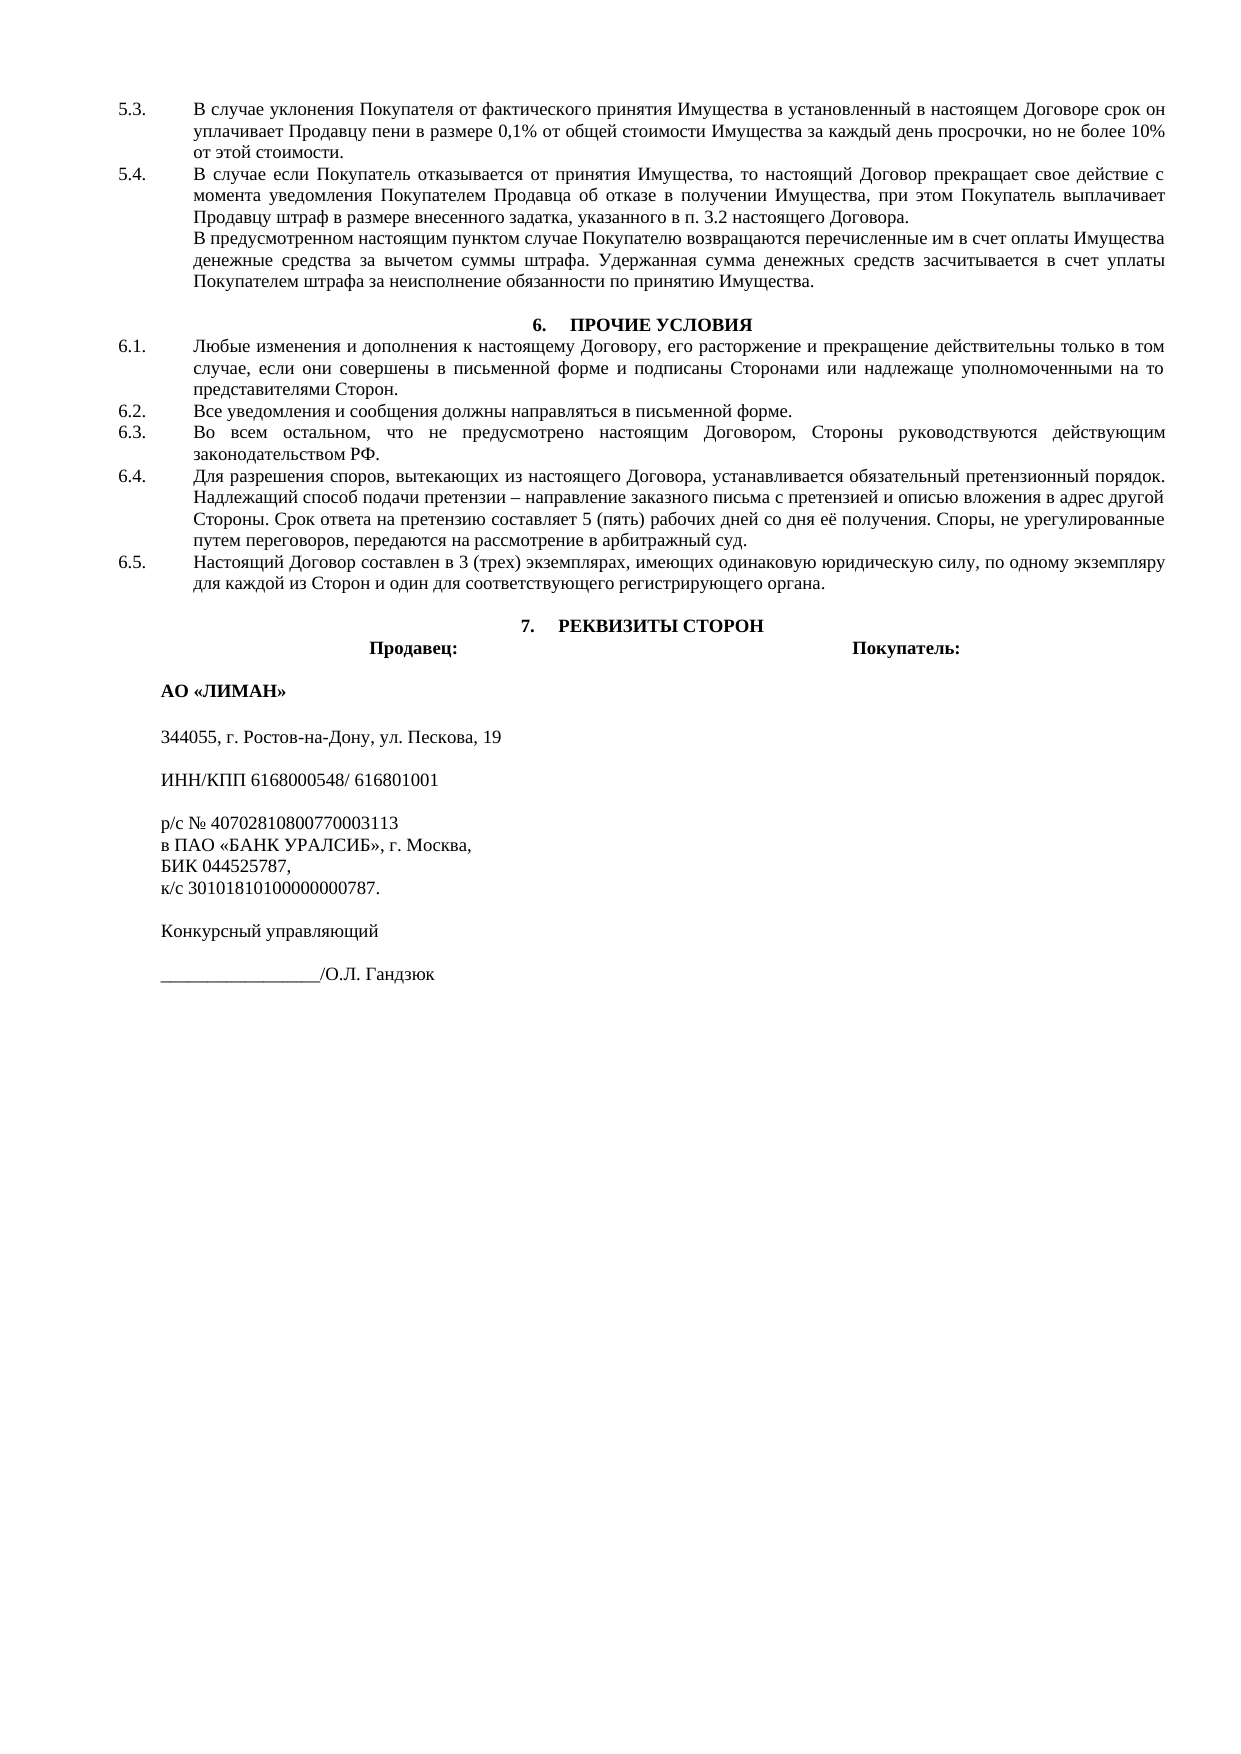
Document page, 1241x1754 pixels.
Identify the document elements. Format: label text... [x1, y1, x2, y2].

list В случае если Покупатель отказывается от принятия Имущества, то настоящий Договор прекращает свое действие с момента уведомления Покупателем Продавца об отказе в получении Имущества, при этом Покупатель выплачивает Продавцу штраф в размере внесенного задатка, указанного в п. 3.2 настоящего Договора. [118, 163, 1167, 227]
list Любые изменения и дополнения к настоящему Договору, его расторжение и прекращение действительны только в том случае, если они совершены в письменной форме и подписаны Сторонами или надлежаще уполномоченными на то представителями Сторон. [118, 335, 1167, 400]
list ПРОЧИЕ УСЛОВИЯ [118, 313, 1167, 335]
list Все уведомления и сообщения должны направляться в письменной форме. [118, 400, 1167, 421]
list Для разрешения споров, вытекающих из настоящего Договора, устанавливается обязательный претензионный порядок. Надлежащий способ подачи претензии – направление заказного письма с претензией и описью вложения в адрес другой Стороны. Срок ответа на претензию составляет 5 (пять) рабочих дней со дня её получения. Споры, не урегулированные путем переговоров, передаются на рассмотрение в арбитражный суд. [118, 464, 1167, 551]
list РЕКВИЗИТЫ СТОРОН [118, 615, 1167, 637]
list В предусмотренном настоящим пунктом случае Покупателю возвращаются перечисленные им в счет оплаты Имущества денежные средства за вычетом суммы штрафа. Удержанная сумма денежных средств засчитывается в счет уплаты Покупателем штрафа за неисполнение обязанности по принятию Имущества. [193, 227, 1167, 292]
list В случае уклонения Покупателя от фактического принятия Имущества в установленный в настоящем Договоре срок он уплачивает Продавцу пени в размере 0,1% от общей стоимости Имущества за каждый день просрочки, но не более 10% от этой стоимости. [118, 98, 1167, 163]
list Настоящий Договор составлен в 3 (трех) экземплярах, имеющих одинаковую юридическую силу, по одному экземпляру для каждой из Сторон и один для соответствующего регистрирующего органа. [118, 551, 1167, 594]
list Во всем остальном, что не предусмотрено настоящим Договором, Стороны руководствуются действующим законодательством РФ. [118, 421, 1167, 464]
table_header Продавец: АО «ЛИМАН» 344055, г. Ростов-на-Дону, ул. Пескова, 19 ИНН/КПП 6168000548/ 616801001 р/с № 40702810800770003113 в ПАО «БАНК УРАЛСИБ», г. Москва, БИК 044525787, к/с 30101810100000000787. Конкурсный управляющий _________________/О.Л. Гандзюк [149, 637, 677, 984]
table_header Покупатель: [678, 637, 1135, 984]
